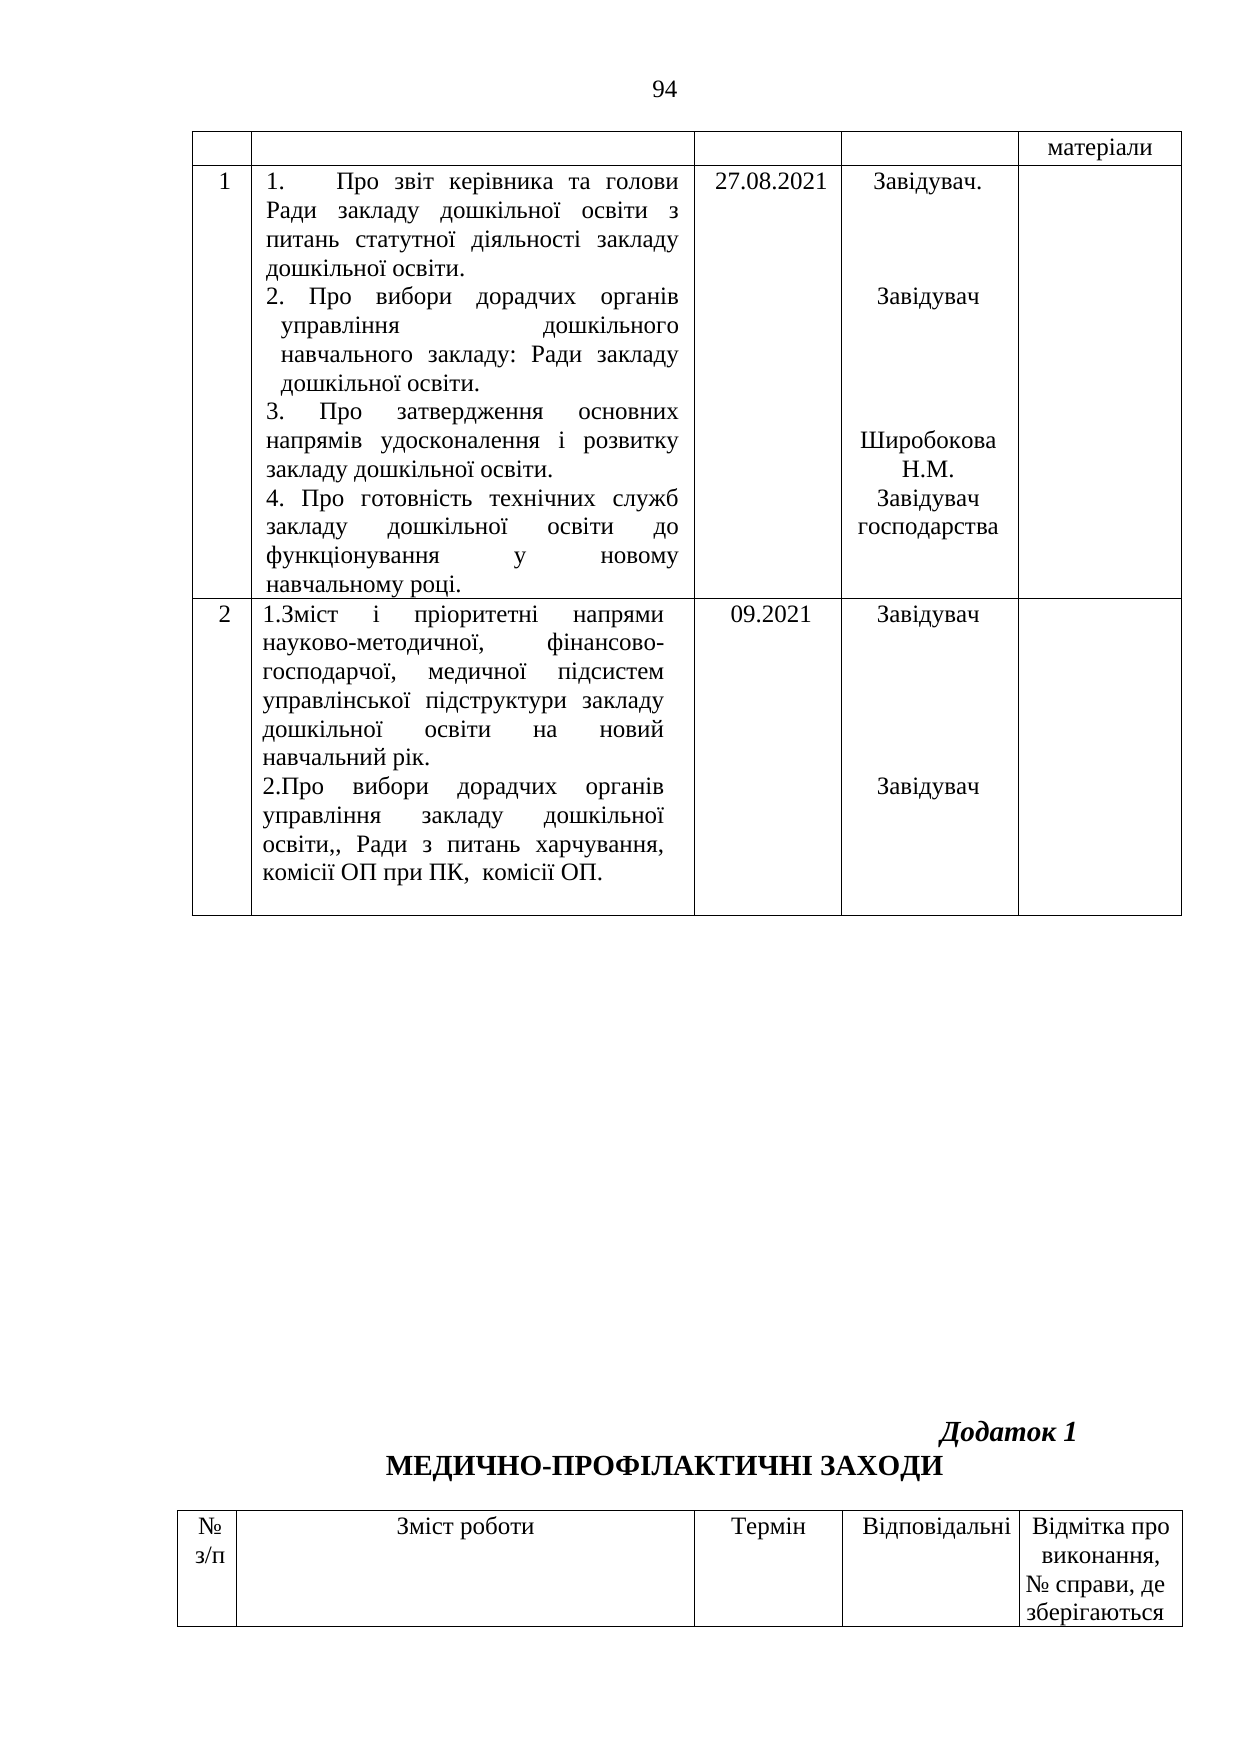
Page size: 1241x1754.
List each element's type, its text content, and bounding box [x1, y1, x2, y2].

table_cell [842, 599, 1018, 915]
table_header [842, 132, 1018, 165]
text Додаток 1 [177, 1414, 1078, 1448]
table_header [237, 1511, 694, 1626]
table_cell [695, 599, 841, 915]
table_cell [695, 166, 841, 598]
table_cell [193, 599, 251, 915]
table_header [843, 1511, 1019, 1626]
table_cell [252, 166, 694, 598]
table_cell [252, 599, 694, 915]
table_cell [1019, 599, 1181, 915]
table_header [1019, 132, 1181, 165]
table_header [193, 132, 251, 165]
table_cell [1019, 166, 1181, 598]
text МЕДИЧНО-ПРОФІЛАКТИЧНІ ЗАХОДИ [177, 1448, 1152, 1481]
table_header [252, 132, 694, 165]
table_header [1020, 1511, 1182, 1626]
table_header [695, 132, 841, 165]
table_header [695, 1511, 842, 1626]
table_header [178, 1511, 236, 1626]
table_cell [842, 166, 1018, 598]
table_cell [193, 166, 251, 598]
